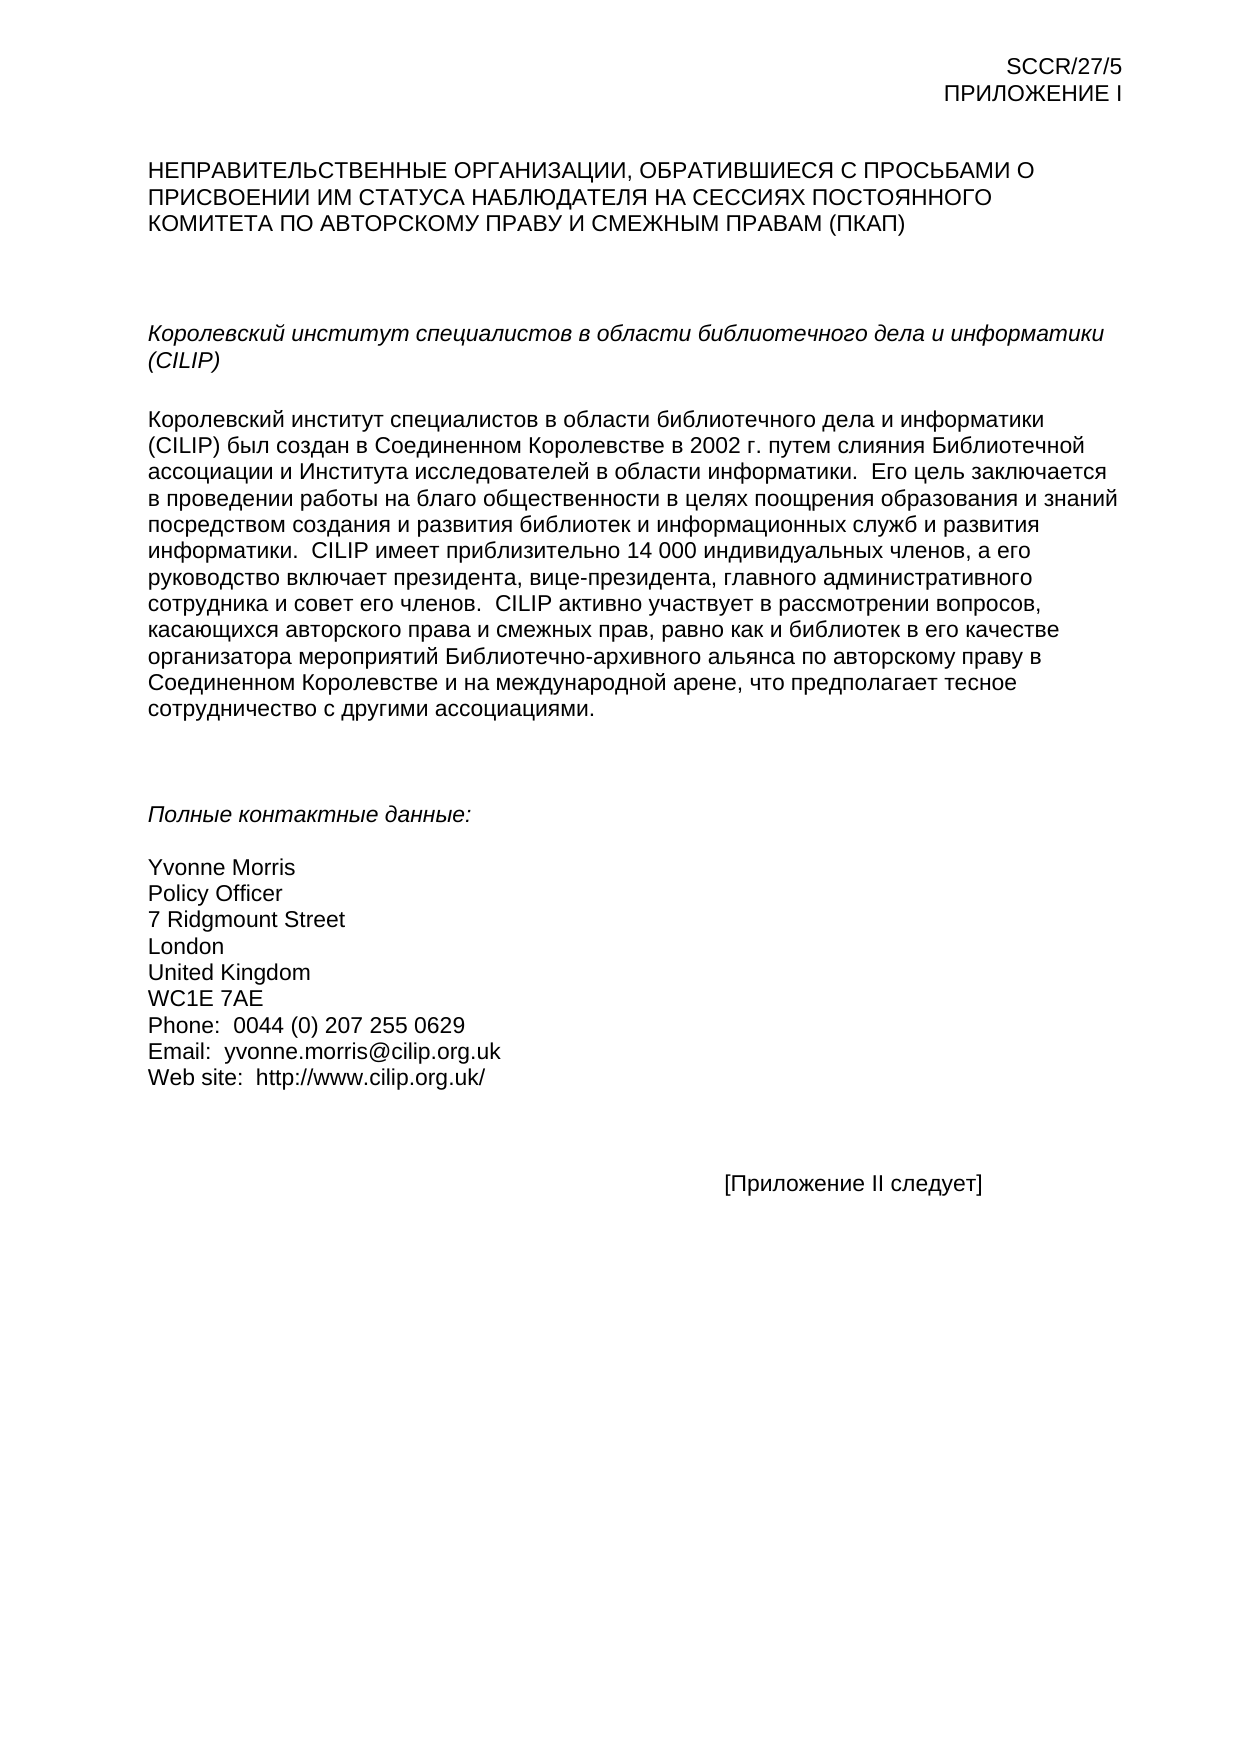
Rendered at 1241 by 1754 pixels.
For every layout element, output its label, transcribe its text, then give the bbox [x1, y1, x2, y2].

subtitle Королевский институт специалистов в области библиотечного дела и информатики (CILIP) [148, 320, 1122, 373]
text Email: yvonne.morris@cilip.org.uk [148, 1038, 1122, 1064]
text [Приложение II следует] [724, 1170, 1122, 1196]
text United Kingdom [148, 959, 1122, 985]
text Полные контактные данные: [148, 801, 1122, 827]
text Phone: 0044 (0) 207 255 0629 [148, 1012, 1122, 1038]
text London [148, 933, 1122, 959]
text Web site: http://www.cilip.org.uk/ [148, 1064, 1122, 1091]
text 7 Ridgmount Street [148, 906, 1122, 933]
text WC1E 7AE [148, 985, 1122, 1012]
text Policy Officer [148, 880, 1122, 906]
text Yvonne Morris [148, 853, 1122, 880]
text Королевский институт специалистов в области библиотечного дела и информатики (CILIP) был создан в Соединенном Королевстве в 2002 г. путем слияния Библиотечной ассоциации и Института исследователей в области информатики. Его цель заключается в проведении работы на благо общественности в целях поощрения образования и знаний посредством создания и развития библиотек и информационных служб и развития информатики. CILIP имеет приблизительно 14 000 индивидуальных членов, а его руководство включает президента, вице-президента, главного административного сотрудника и совет его членов. CILIP активно участвует в рассмотрении вопросов, касающихся авторского права и смежных прав, равно как и библиотек в его качестве организатора мероприятий Библиотечно-архивного альянса по авторскому праву в Соединенном Королевстве и на международной арене, что предполагает тесное сотрудничество с другими ассоциациями. [148, 406, 1122, 722]
subtitle НЕПРАВИТЕЛЬСТВЕННЫЕ ОРГАНИЗАЦИИ, ОБРАТИВШИЕСЯ С ПРОСЬБАМИ О ПРИСВОЕНИИ ИМ СТАТУСА НАБЛЮДАТЕЛЯ НА СЕССИЯХ ПОСТОЯННОГО КОМИТЕТА ПО АВТОРСКОМУ ПРАВУ И СМЕЖНЫМ ПРАВАМ (ПКАП) [148, 157, 1122, 236]
